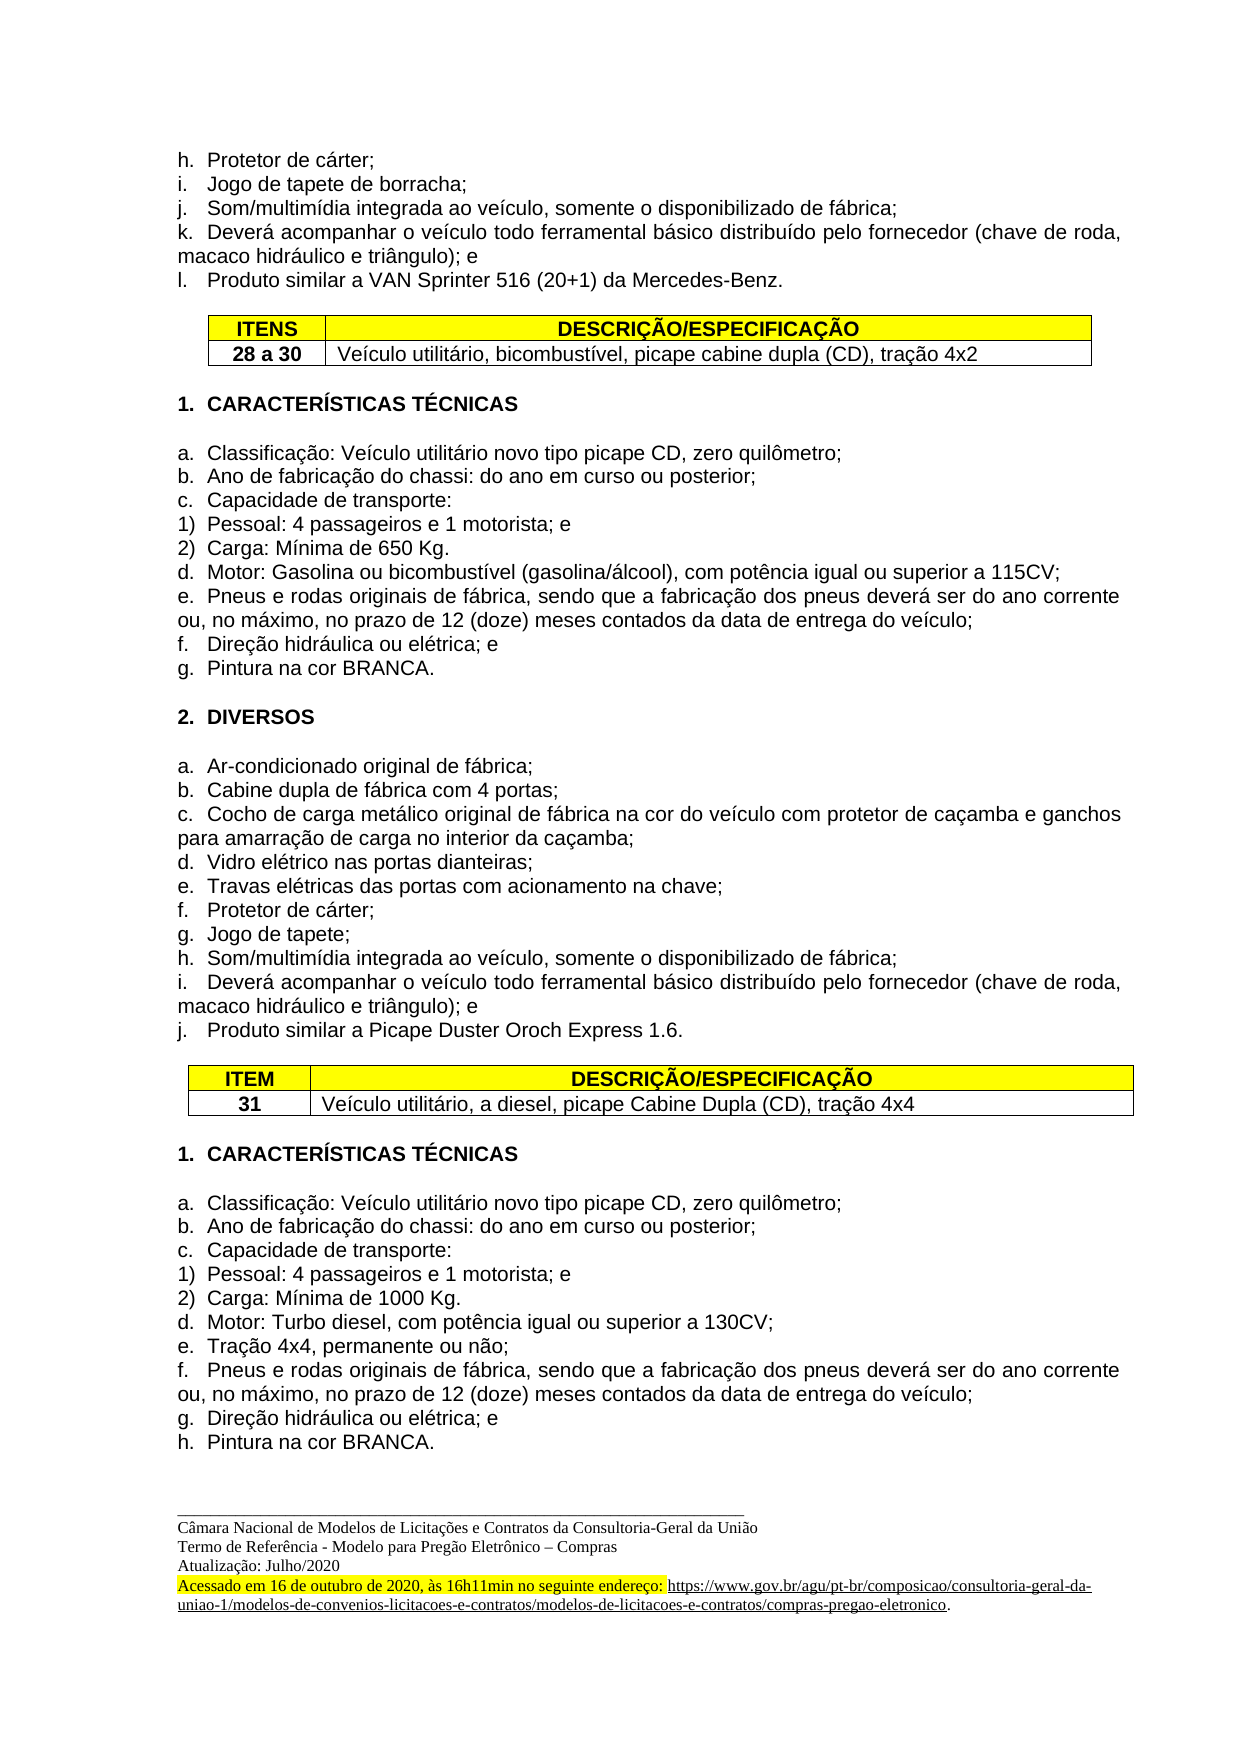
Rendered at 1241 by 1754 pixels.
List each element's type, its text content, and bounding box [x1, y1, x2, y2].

list Deverá acompanhar o veículo todo ferramental básico distribuído pelo fornecedor (chave de roda, macaco hidráulico e triângulo); e [177, 219, 1122, 267]
list Ano de fabricação do chassi: do ano em curso ou posterior; [177, 1214, 1122, 1238]
list Vidro elétrico nas portas dianteiras; [177, 850, 1122, 874]
list Produto similar a VAN Sprinter 516 (20+1) da Mercedes-Benz. [177, 267, 1122, 291]
list Pintura na cor BRANCA. [177, 656, 1122, 680]
list Som/multimídia integrada ao veículo, somente o disponibilizado de fábrica; [177, 196, 1122, 219]
list Cabine dupla de fábrica com 4 portas; [177, 778, 1122, 802]
list Produto similar a Picape Duster Oroch Express 1.6. [177, 1017, 1122, 1041]
list CARACTERÍSTICAS TÉCNICAS [177, 1141, 1122, 1165]
list Capacidade de transporte: [177, 1238, 1122, 1262]
list Cocho de carga metálico original de fábrica na cor do veículo com protetor de caçamba e ganchos para amarração de carga no interior da caçamba; [177, 802, 1122, 850]
list Pneus e rodas originais de fábrica, sendo que a fabricação dos pneus deverá ser do ano corrente ou, no máximo, no prazo de 12 (doze) meses contados da data de entrega do veículo; [177, 584, 1122, 632]
list Motor: Turbo diesel, com potência igual ou superior a 130CV; [177, 1310, 1122, 1334]
list Pneus e rodas originais de fábrica, sendo que a fabricação dos pneus deverá ser do ano corrente ou, no máximo, no prazo de 12 (doze) meses contados da data de entrega do veículo; [177, 1358, 1122, 1406]
list Tração 4x4, permanente ou não; [177, 1334, 1122, 1358]
list Carga: Mínima de 1000 Kg. [177, 1286, 1122, 1310]
table_cell 31 [189, 1091, 310, 1115]
table_header ITEM [189, 1066, 310, 1090]
list Classificação: Veículo utilitário novo tipo picape CD, zero quilômetro; [177, 440, 1122, 464]
list Jogo de tapete; [177, 922, 1122, 946]
table_cell 28 a 30 [209, 341, 325, 365]
list Pessoal: 4 passageiros e 1 motorista; e [177, 1262, 1122, 1286]
list Direção hidráulica ou elétrica; e [177, 1406, 1122, 1430]
list Pintura na cor BRANCA. [177, 1430, 1122, 1454]
list Ar-condicionado original de fábrica; [177, 754, 1122, 778]
list Capacidade de transporte: [177, 488, 1122, 512]
list CARACTERÍSTICAS TÉCNICAS [177, 391, 1122, 415]
list DIVERSOS [177, 705, 1122, 729]
list Carga: Mínima de 650 Kg. [177, 536, 1122, 560]
table_header DESCRIÇÃO/ESPECIFICAÇÃO [326, 316, 1091, 340]
table_header ITENS [209, 316, 325, 340]
list Jogo de tapete de borracha; [177, 172, 1122, 196]
list Motor: Gasolina ou bicombustível (gasolina/álcool), com potência igual ou superior a 115CV; [177, 560, 1122, 584]
table_header DESCRIÇÃO/ESPECIFICAÇÃO [311, 1066, 1133, 1090]
list Protetor de cárter; [177, 148, 1122, 172]
table_cell Veículo utilitário, a diesel, picape Cabine Dupla (CD), tração 4x4 [311, 1091, 1133, 1115]
list Som/multimídia integrada ao veículo, somente o disponibilizado de fábrica; [177, 946, 1122, 969]
list Deverá acompanhar o veículo todo ferramental básico distribuído pelo fornecedor (chave de roda, macaco hidráulico e triângulo); e [177, 969, 1122, 1017]
list Pessoal: 4 passageiros e 1 motorista; e [177, 512, 1122, 536]
table_cell Veículo utilitário, bicombustível, picape cabine dupla (CD), tração 4x2 [326, 341, 1091, 365]
list Direção hidráulica ou elétrica; e [177, 632, 1122, 656]
list Ano de fabricação do chassi: do ano em curso ou posterior; [177, 464, 1122, 488]
list Classificação: Veículo utilitário novo tipo picape CD, zero quilômetro; [177, 1190, 1122, 1214]
list Protetor de cárter; [177, 898, 1122, 922]
list Travas elétricas das portas com acionamento na chave; [177, 874, 1122, 898]
